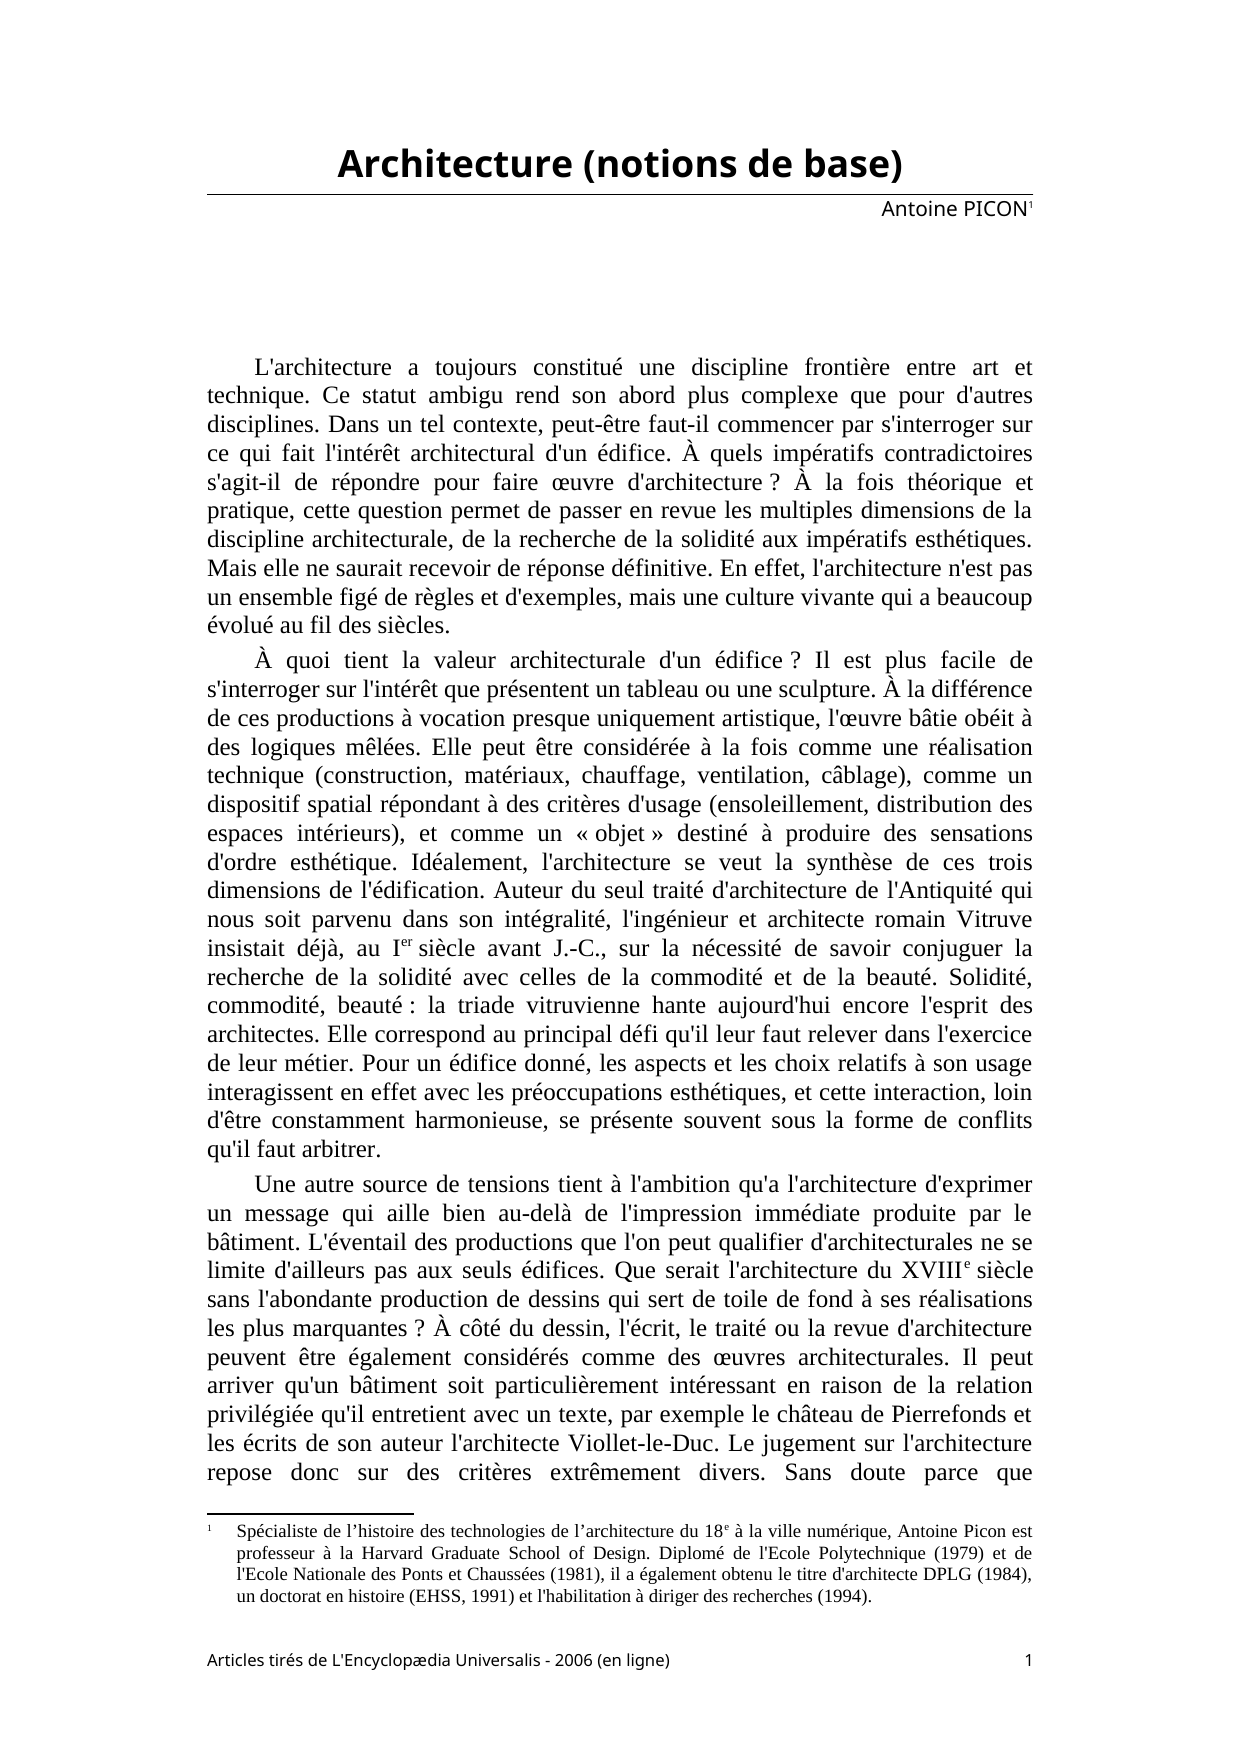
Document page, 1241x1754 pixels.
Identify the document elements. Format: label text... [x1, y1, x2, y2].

text À quoi tient la valeur architecturale d'un édifice ? Il est plus facile de s'interroger sur l'intérêt que présentent un tableau ou une sculpture. À la différence de ces productions à vocation presque uniquement artistique, l'œuvre bâtie obéit à des logiques mêlées. Elle peut être considérée à la fois comme une réalisation technique (construction, matériaux, chauffage, ventilation, câblage), comme un dispositif spatial répondant à des critères d'usage (ensoleillement, distribution des espaces intérieurs), et comme un « objet » destiné à produire des sensations d'ordre esthétique. Idéalement, l'architecture se veut la synthèse de ces trois dimensions de l'édification. Auteur du seul traité d'architecture de l'Antiquité qui nous soit parvenu dans son intégralité, l'ingénieur et architecte romain Vitruve insistait déjà, au Ier siècle avant J.-C., sur la nécessité de savoir conjuguer la recherche de la solidité avec celles de la commodité et de la beauté. Solidité, commodité, beauté : la triade vitruvienne hante aujourd'hui encore l'esprit des architectes. Elle correspond au principal défi qu'il leur faut relever dans l'exercice de leur métier. Pour un édifice donné, les aspects et les choix relatifs à son usage interagissent en effet avec les préoccupations esthétiques, et cette interaction, loin d'être constamment harmonieuse, se présente souvent sous la forme de conflits qu'il faut arbitrer. [207, 645, 1033, 1163]
text L'architecture a toujours constitué une discipline frontière entre art et technique. Ce statut ambigu rend son abord plus complexe que pour d'autres disciplines. Dans un tel contexte, peut-être faut-il commencer par s'interroger sur ce qui fait l'intérêt architectural d'un édifice. À quels impératifs contradictoires s'agit-il de répondre pour faire œuvre d'architecture ? À la fois théorique et pratique, cette question permet de passer en revue les multiples dimensions de la discipline architecturale, de la recherche de la solidité aux impératifs esthétiques. Mais elle ne saurait recevoir de réponse définitive. En effet, l'architecture n'est pas un ensemble figé de règles et d'exemples, mais une culture vivante qui a beaucoup évolué au fil des siècles. [207, 352, 1033, 639]
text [207, 1169, 1033, 1485]
text Antoine PICON [207, 195, 1033, 222]
subtitle Architecture (notions de base) [207, 148, 1033, 194]
